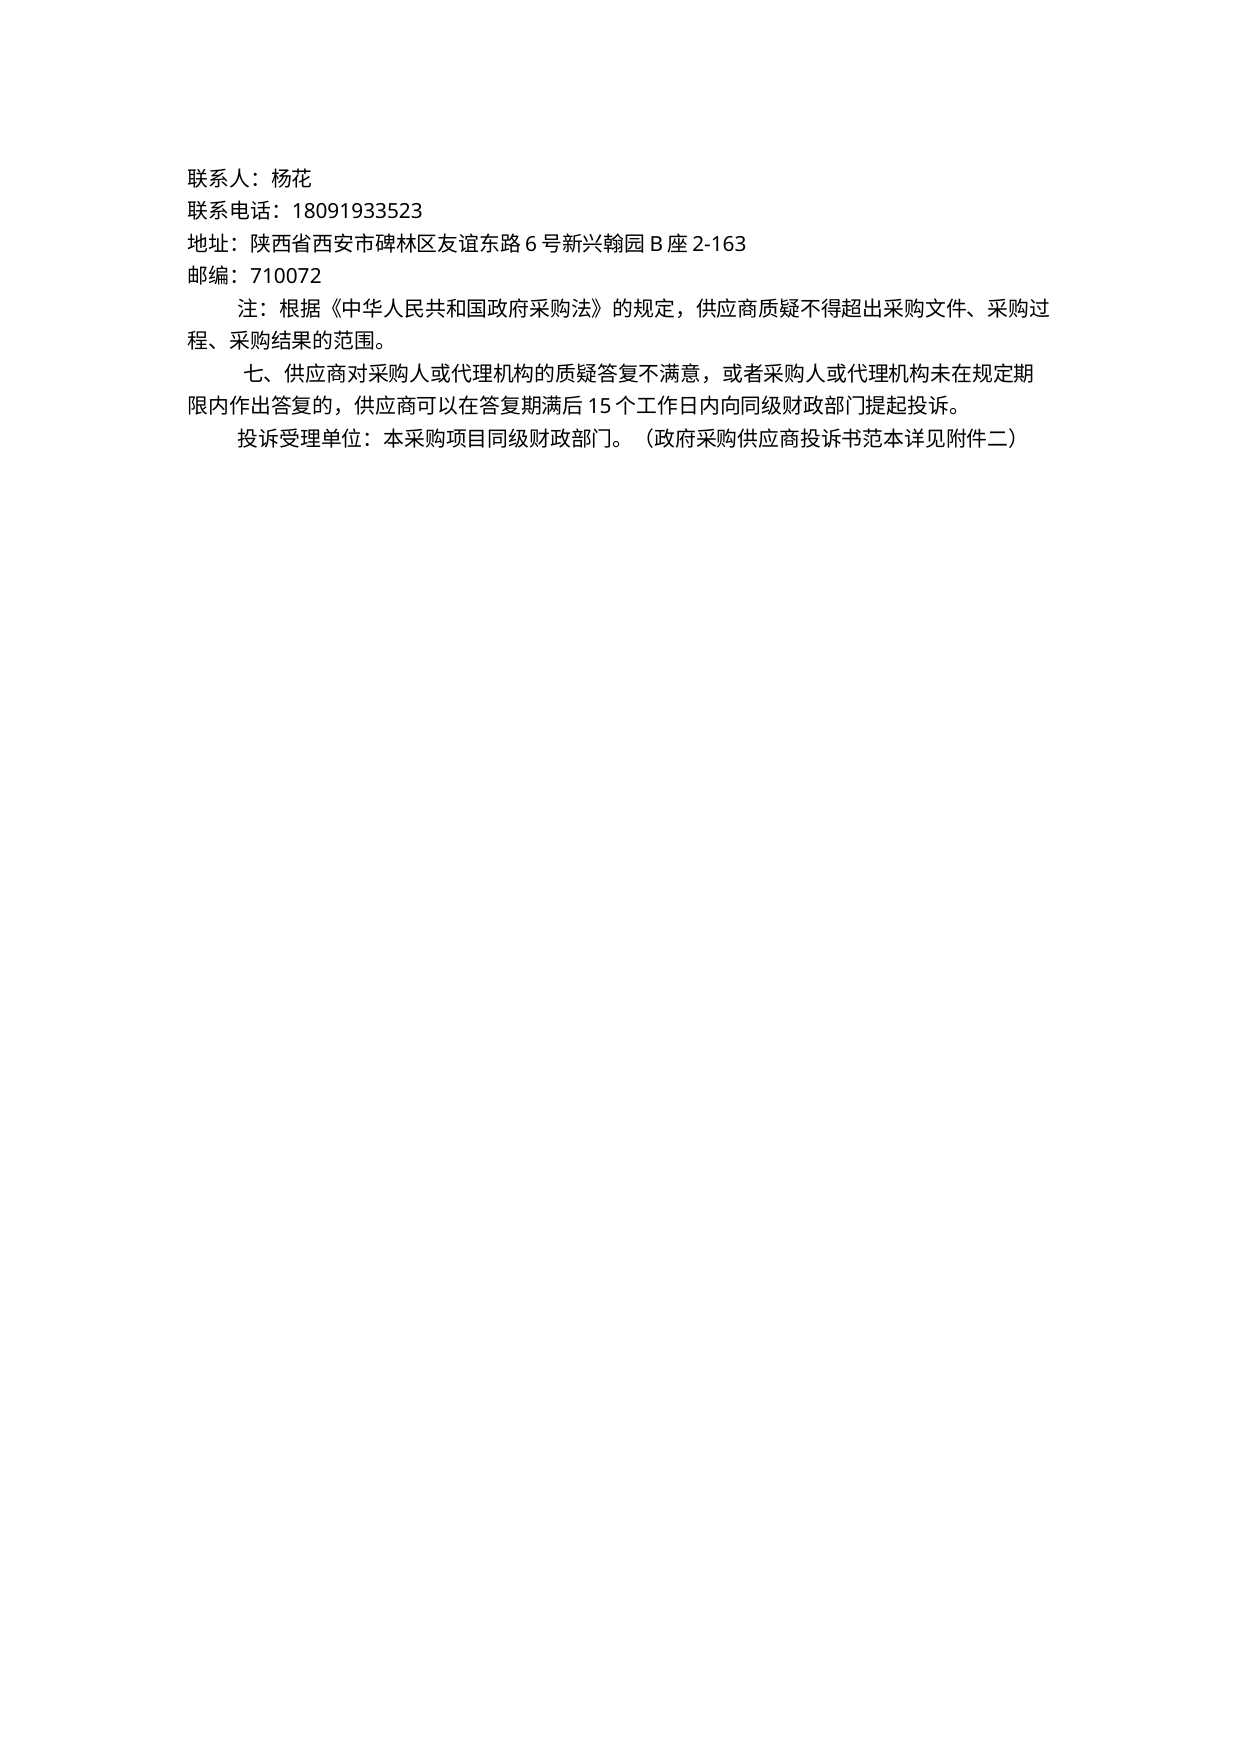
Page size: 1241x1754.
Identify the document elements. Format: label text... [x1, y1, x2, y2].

text 注：根据《中华人民共和国政府采购法》的规定，供应商质疑不得超出采购文件、采购过程、采购结果的范围。 [187, 292, 1053, 357]
text 邮编：710072 [187, 259, 1053, 292]
text 联系人：杨花 [187, 162, 1053, 194]
text 投诉受理单位：本采购项目同级财政部门。（政府采购供应商投诉书范本详见附件二） [187, 422, 1053, 454]
text 七、供应商对采购人或代理机构的质疑答复不满意，或者采购人或代理机构未在规定期限内作出答复的，供应商可以在答复期满后15个工作日内向同级财政部门提起投诉。 [187, 357, 1053, 422]
text 联系电话：18091933523 [187, 194, 1053, 227]
text 地址：陕西省西安市碑林区友谊东路6号新兴翰园B座2-163 [187, 227, 1053, 259]
